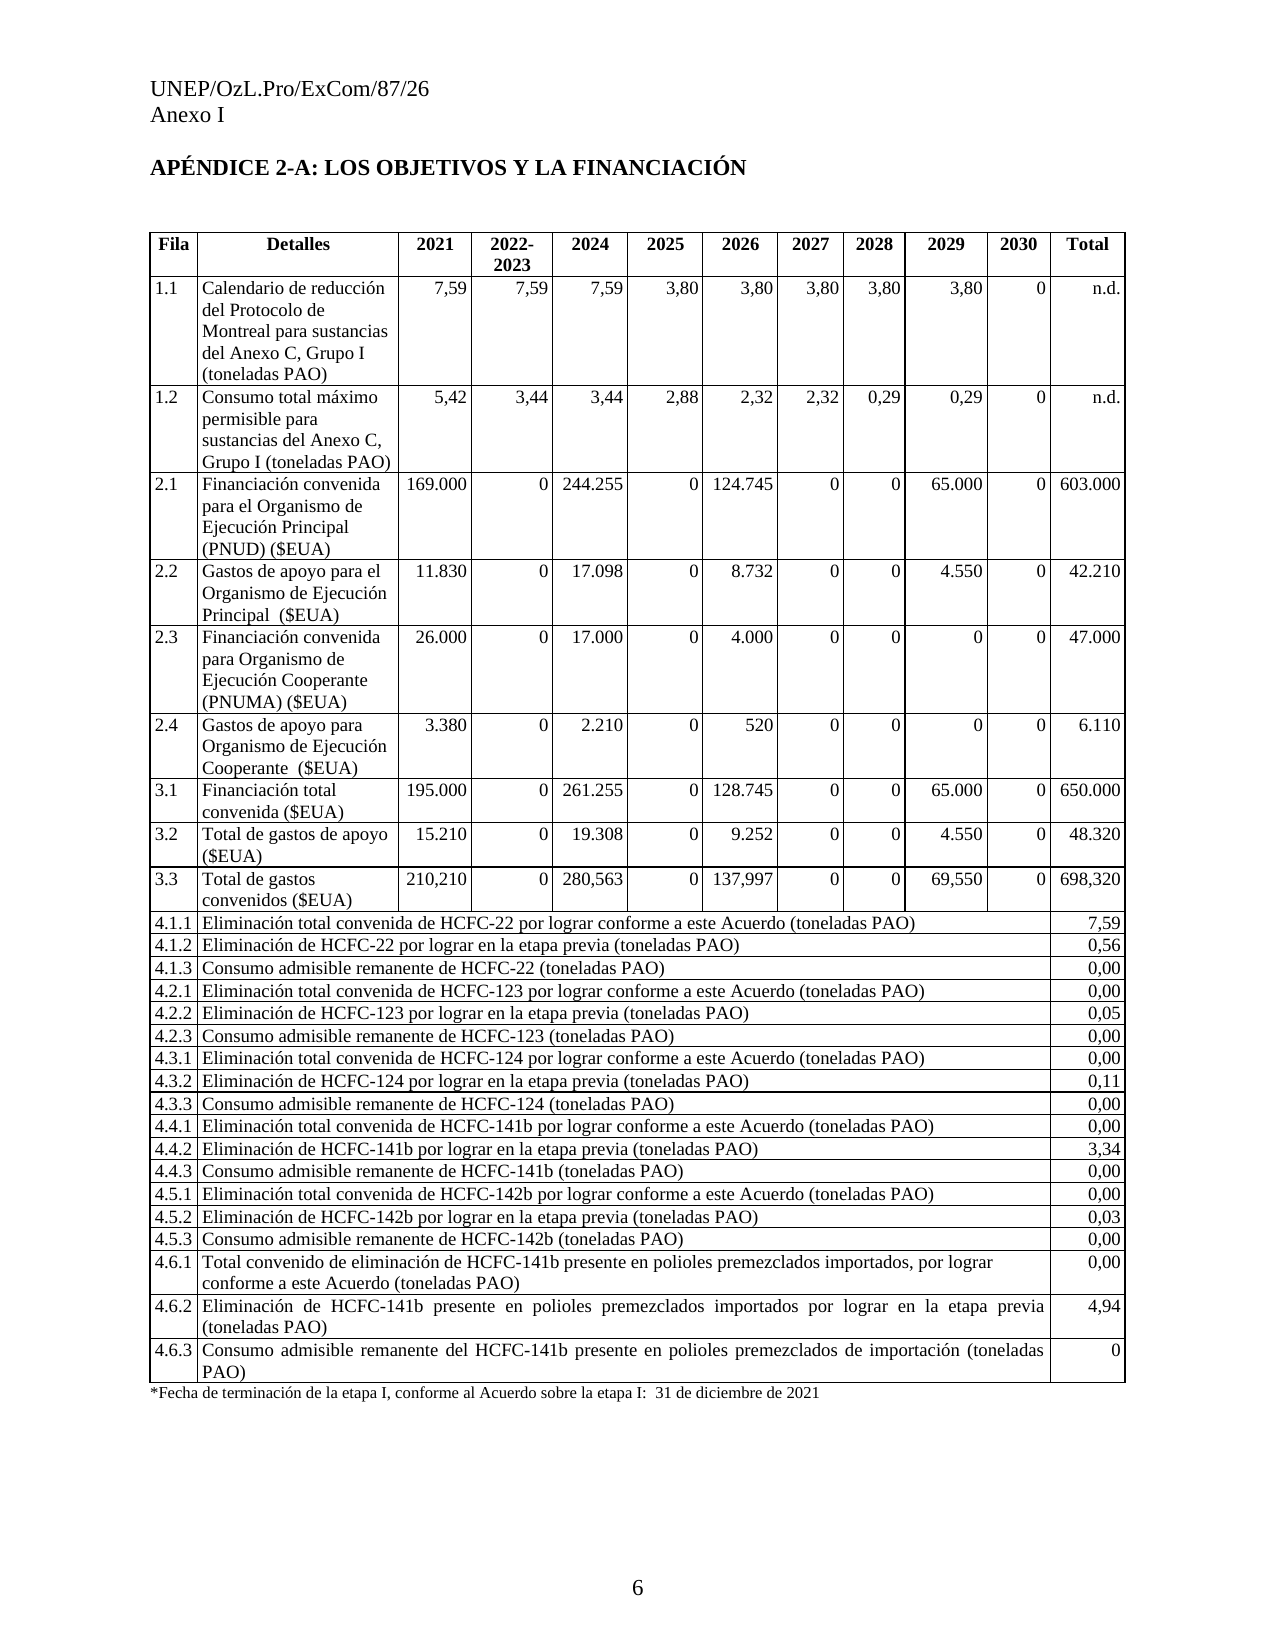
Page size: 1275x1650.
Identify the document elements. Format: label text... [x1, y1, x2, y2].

table_header 2025 [628, 233, 702, 276]
table_cell Consumo admisible remanente de HCFC-142b (toneladas PAO) [198, 1228, 1050, 1250]
table_cell 0 [628, 560, 702, 625]
table_cell 1.2 [151, 386, 197, 472]
table_cell 0 [988, 823, 1050, 866]
table_cell 3.3 [151, 868, 197, 911]
table_cell 0,00 [1051, 1115, 1124, 1137]
table_cell 3,44 [472, 386, 552, 472]
table_cell 0 [628, 779, 702, 822]
table_cell 0 [628, 823, 702, 866]
table_cell 48.320 [1051, 823, 1124, 866]
table_cell 0 [778, 823, 843, 866]
table_cell 650.000 [1051, 779, 1124, 822]
table_cell 2,32 [778, 386, 843, 472]
table_cell 3.1 [151, 779, 197, 822]
table_cell 7,59 [1051, 912, 1124, 933]
table_cell 4.3.1 [151, 1047, 197, 1069]
table_cell 128.745 [703, 779, 777, 822]
table_cell 0 [778, 779, 843, 822]
table_header 2026 [703, 233, 777, 276]
table_header 2027 [778, 233, 843, 276]
table_cell Eliminación de HCFC-141b presente en polioles premezclados importados por lograr en la etapa previa (toneladas PAO) [198, 1295, 1050, 1338]
table_cell 0 [472, 714, 552, 778]
table_cell 244.255 [553, 473, 627, 559]
table_cell 0 [778, 626, 843, 712]
table_cell 4,94 [1051, 1295, 1124, 1338]
table_cell 4.550 [906, 823, 987, 866]
table_cell 4.4.1 [151, 1115, 197, 1137]
table_cell 0 [628, 714, 702, 778]
table_cell 0 [472, 779, 552, 822]
table_cell 0 [988, 714, 1050, 778]
table_cell 5,42 [399, 386, 471, 472]
table_cell 7,59 [553, 277, 627, 385]
table_cell 4.3.3 [151, 1093, 197, 1114]
table_cell Eliminación de HCFC-22 por lograr en la etapa previa (toneladas PAO) [198, 934, 1050, 956]
table_cell 0 [988, 473, 1050, 559]
table_cell 0 [778, 868, 843, 911]
table_cell Consumo total máximo permisible para sustancias del Anexo C, Grupo I (toneladas PAO) [198, 386, 398, 472]
table_cell 195.000 [399, 779, 471, 822]
table_cell 0,29 [906, 386, 987, 472]
table_cell 2.210 [553, 714, 627, 778]
table_cell 0 [988, 277, 1050, 385]
text APÉNDICE 2-A: LOS OBJETIVOS Y LA FINANCIACIÓN [150, 154, 1125, 180]
table_header 2021 [399, 233, 471, 276]
table_cell 0,29 [844, 386, 904, 472]
table_cell 2.3 [151, 626, 197, 712]
table_cell 15.210 [399, 823, 471, 866]
table_cell 0 [628, 473, 702, 559]
table_cell 1.1 [151, 277, 197, 385]
table_cell Eliminación total convenida de HCFC-123 por lograr conforme a este Acuerdo (toneladas PAO) [198, 980, 1050, 1001]
table_cell Eliminación total convenida de HCFC-22 por lograr conforme a este Acuerdo (toneladas PAO) [198, 912, 1050, 933]
table_cell 4.1.3 [151, 957, 197, 978]
table_cell 47.000 [1051, 626, 1124, 712]
table_cell 65.000 [906, 473, 987, 559]
table_cell 698,320 [1051, 868, 1124, 911]
table_cell 4.1.2 [151, 934, 197, 956]
table_cell 0 [844, 714, 904, 778]
table_cell 9.252 [703, 823, 777, 866]
table_cell Financiación convenida para Organismo de Ejecución Cooperante (PNUMA) ($EUA) [198, 626, 398, 712]
table_cell 26.000 [399, 626, 471, 712]
table_cell Total de gastos convenidos ($EUA) [198, 868, 398, 911]
table_cell 0,00 [1051, 1093, 1124, 1114]
table_cell 0 [472, 560, 552, 625]
table_cell 0 [628, 626, 702, 712]
table_cell 0,00 [1051, 1160, 1124, 1182]
table_cell 4.2.2 [151, 1002, 197, 1024]
table_cell n.d. [1051, 277, 1124, 385]
table_cell 4.5.1 [151, 1183, 197, 1204]
table_cell Calendario de reducción del Protocolo de Montreal para sustancias del Anexo C, Grupo I (toneladas PAO) [198, 277, 398, 385]
table_cell 4.6.3 [151, 1339, 197, 1382]
table_cell 0 [844, 823, 904, 866]
table_cell 0 [844, 560, 904, 625]
table_cell 3,80 [906, 277, 987, 385]
table_cell Consumo admisible remanente del HCFC-141b presente en polioles premezclados de importación (toneladas PAO) [198, 1339, 1050, 1382]
table_cell 0 [844, 626, 904, 712]
table_cell 4.4.3 [151, 1160, 197, 1182]
table_cell 0,00 [1051, 980, 1124, 1001]
table_header 2029 [906, 233, 987, 276]
table_cell Consumo admisible remanente de HCFC-123 (toneladas PAO) [198, 1025, 1050, 1046]
table_cell 0 [1051, 1339, 1124, 1382]
table_cell 4.3.2 [151, 1070, 197, 1091]
table_cell 0,11 [1051, 1070, 1124, 1091]
table_cell 0,00 [1051, 1251, 1124, 1294]
table_cell Eliminación de HCFC-124 por lograr en la etapa previa (toneladas PAO) [198, 1070, 1050, 1091]
table_cell 4.550 [906, 560, 987, 625]
table_cell 0 [778, 714, 843, 778]
table_cell 3,80 [844, 277, 904, 385]
table_cell Eliminación de HCFC-142b por lograr en la etapa previa (toneladas PAO) [198, 1206, 1050, 1227]
table_cell 169.000 [399, 473, 471, 559]
table_cell 0 [472, 473, 552, 559]
table_cell 4.2.3 [151, 1025, 197, 1046]
table_cell 0 [988, 779, 1050, 822]
table_cell Eliminación de HCFC-123 por lograr en la etapa previa (toneladas PAO) [198, 1002, 1050, 1024]
table_header 2024 [553, 233, 627, 276]
table_cell Consumo admisible remanente de HCFC-141b (toneladas PAO) [198, 1160, 1050, 1182]
table_header 2030 [988, 233, 1050, 276]
table_cell 2.4 [151, 714, 197, 778]
table_cell Consumo admisible remanente de HCFC-124 (toneladas PAO) [198, 1093, 1050, 1114]
table_cell 4.1.1 [151, 912, 197, 933]
subtitle *Fecha de terminación de la etapa I, conforme al Acuerdo sobre la etapa I: 31 de diciembre de 2021 [150, 1383, 1125, 1402]
table_cell 3,80 [778, 277, 843, 385]
table_cell 124.745 [703, 473, 777, 559]
table_cell 0,56 [1051, 934, 1124, 956]
table_cell 0 [472, 626, 552, 712]
table_cell 0 [988, 626, 1050, 712]
table_cell 520 [703, 714, 777, 778]
table_cell 280,563 [553, 868, 627, 911]
table_cell 8.732 [703, 560, 777, 625]
table_cell 17.000 [553, 626, 627, 712]
table_cell 3,34 [1051, 1138, 1124, 1159]
table_header Detalles [198, 233, 398, 276]
table_cell 2,88 [628, 386, 702, 472]
table_cell 0 [628, 868, 702, 911]
table_cell 0 [906, 714, 987, 778]
table_cell 69,550 [906, 868, 987, 911]
table_cell 3,80 [628, 277, 702, 385]
table_cell 4.000 [703, 626, 777, 712]
table_cell 4.2.1 [151, 980, 197, 1001]
table_cell Gastos de apoyo para Organismo de Ejecución Cooperante ($EUA) [198, 714, 398, 778]
table_cell 0,00 [1051, 1183, 1124, 1204]
table_header Total [1051, 233, 1124, 276]
table_cell 3.380 [399, 714, 471, 778]
table_cell 0,00 [1051, 1047, 1124, 1069]
table_cell 261.255 [553, 779, 627, 822]
table_cell 137,997 [703, 868, 777, 911]
table_cell Financiación total convenida ($EUA) [198, 779, 398, 822]
table_cell Total de gastos de apoyo ($EUA) [198, 823, 398, 866]
table_cell 0 [844, 473, 904, 559]
table_cell 0 [472, 868, 552, 911]
table_cell 2.1 [151, 473, 197, 559]
table_cell 4.6.1 [151, 1251, 197, 1294]
table_cell 0 [906, 626, 987, 712]
table_header 2028 [844, 233, 904, 276]
table_cell 6.110 [1051, 714, 1124, 778]
table_cell 4.6.2 [151, 1295, 197, 1338]
table_cell 0 [778, 473, 843, 559]
table_cell n.d. [1051, 386, 1124, 472]
table_cell 0,05 [1051, 1002, 1124, 1024]
table_cell Total convenido de eliminación de HCFC-141b presente en polioles premezclados importados, por lograr conforme a este Acuerdo (toneladas PAO) [198, 1251, 1050, 1294]
table_cell Eliminación total convenida de HCFC-142b por lograr conforme a este Acuerdo (toneladas PAO) [198, 1183, 1050, 1204]
table_header 2022-2023 [472, 233, 552, 276]
table_cell 0 [844, 779, 904, 822]
table_cell 3.2 [151, 823, 197, 866]
table_cell 0,03 [1051, 1206, 1124, 1227]
table_cell Eliminación total convenida de HCFC-124 por lograr conforme a este Acuerdo (toneladas PAO) [198, 1047, 1050, 1069]
table_cell 11.830 [399, 560, 471, 625]
table_cell 17.098 [553, 560, 627, 625]
table_cell 7,59 [399, 277, 471, 385]
table_cell Financiación convenida para el Organismo de Ejecución Principal (PNUD) ($EUA) [198, 473, 398, 559]
table_cell 0 [778, 560, 843, 625]
table_cell 2.2 [151, 560, 197, 625]
table_cell Gastos de apoyo para el Organismo de Ejecución Principal ($EUA) [198, 560, 398, 625]
table_cell 0 [988, 386, 1050, 472]
table_cell 42.210 [1051, 560, 1124, 625]
table_cell 4.4.2 [151, 1138, 197, 1159]
table_cell 0 [988, 560, 1050, 625]
table_cell 210,210 [399, 868, 471, 911]
table_cell 4.5.3 [151, 1228, 197, 1250]
table_cell 3,80 [703, 277, 777, 385]
table_cell 603.000 [1051, 473, 1124, 559]
table_cell 0 [844, 868, 904, 911]
table_header Fila [151, 233, 197, 276]
table_cell 65.000 [906, 779, 987, 822]
table_cell 0,00 [1051, 957, 1124, 978]
table_cell 3,44 [553, 386, 627, 472]
table_cell Eliminación de HCFC-141b por lograr en la etapa previa (toneladas PAO) [198, 1138, 1050, 1159]
table_cell Eliminación total convenida de HCFC-141b por lograr conforme a este Acuerdo (toneladas PAO) [198, 1115, 1050, 1137]
table_cell Consumo admisible remanente de HCFC-22 (toneladas PAO) [198, 957, 1050, 978]
table_cell 19.308 [553, 823, 627, 866]
table_cell 2,32 [703, 386, 777, 472]
table_cell 7,59 [472, 277, 552, 385]
table_cell 0 [472, 823, 552, 866]
table_cell 0,00 [1051, 1228, 1124, 1250]
table_cell 0 [988, 868, 1050, 911]
table_cell 0,00 [1051, 1025, 1124, 1046]
table_cell 4.5.2 [151, 1206, 197, 1227]
